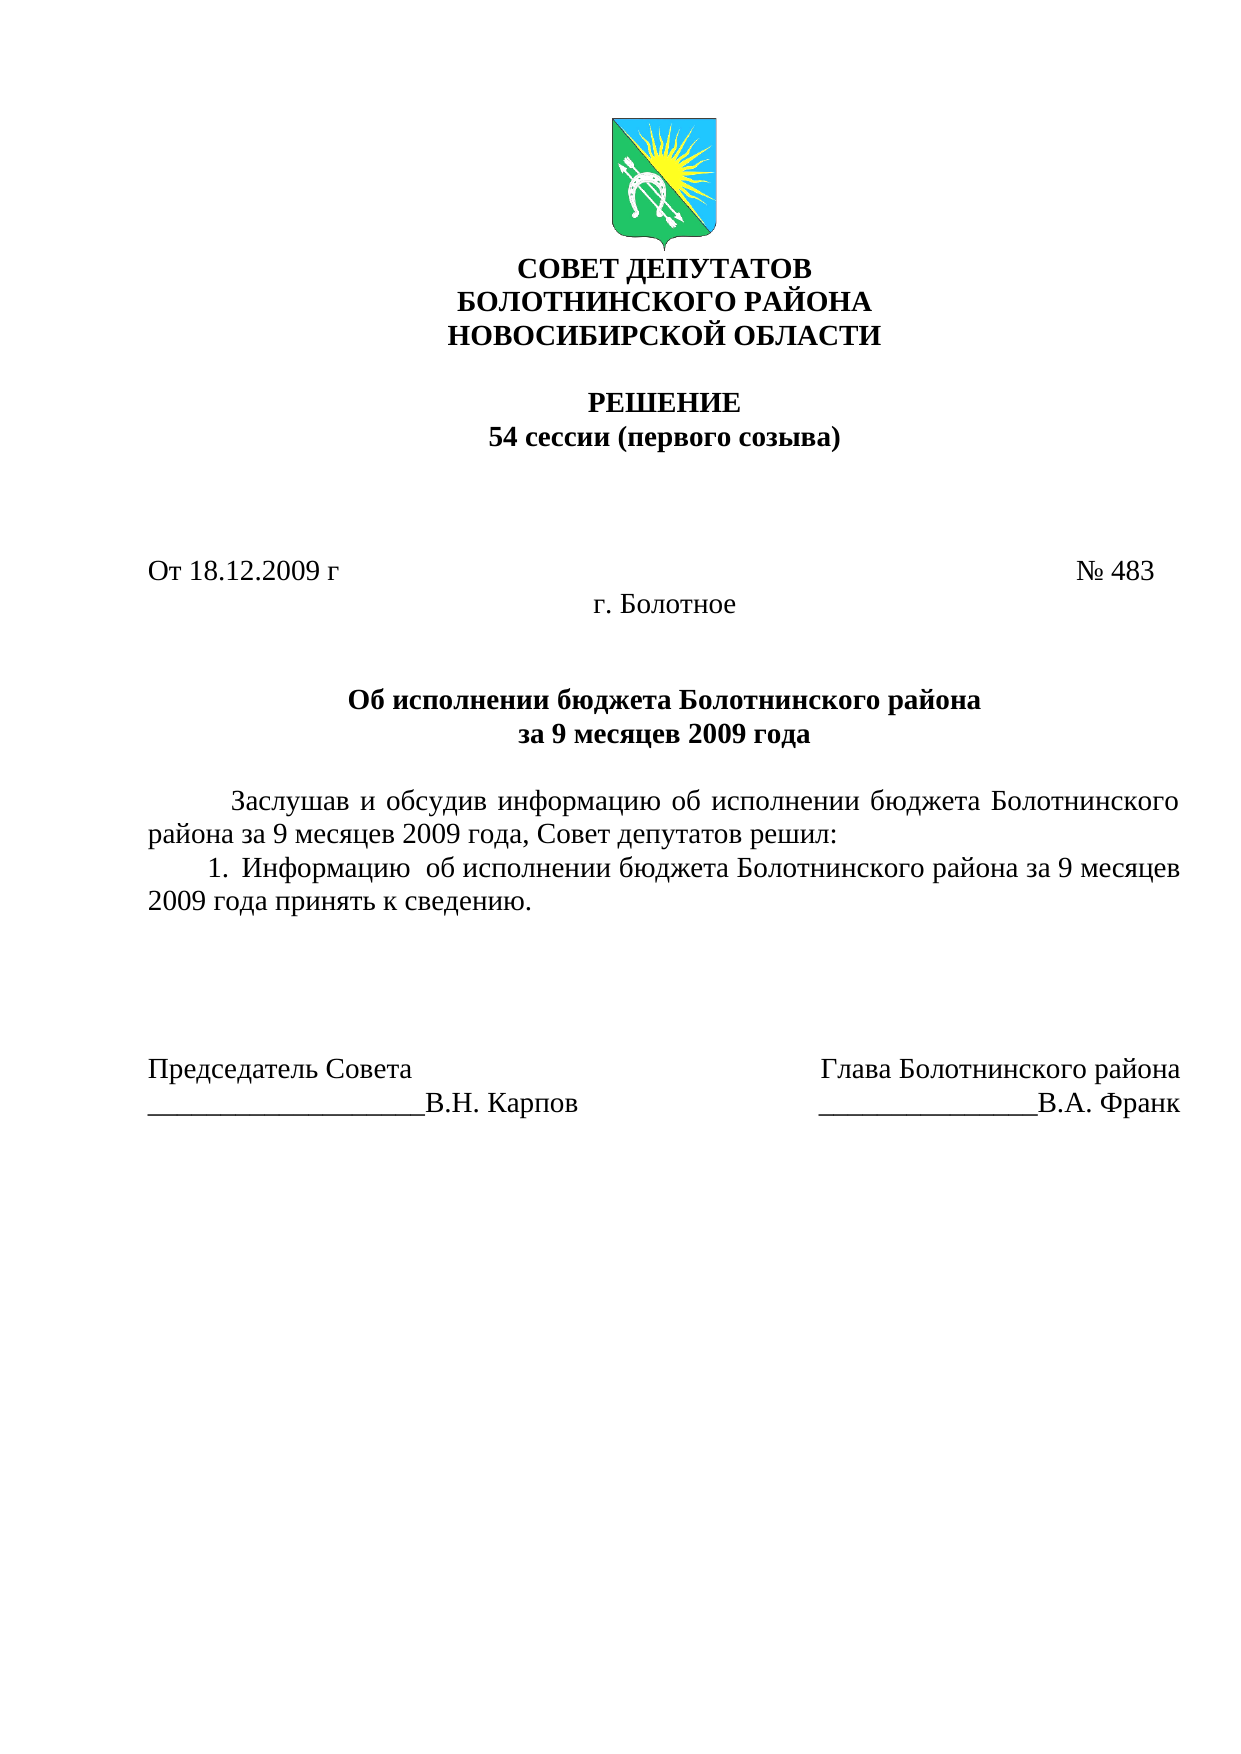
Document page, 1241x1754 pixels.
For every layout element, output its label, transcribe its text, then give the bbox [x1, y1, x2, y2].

text Заслушав и обсудив информацию об исполнении бюджета Болотнинского района за 9 месяцев 2009 года, Совет депутатов решил: [148, 783, 1181, 850]
text БОЛОТНИНСКОГО РАЙОНА [148, 284, 1181, 318]
text ___________________В.Н. Карпов _______________В.А. Франк [148, 1085, 1181, 1118]
text за 9 месяцев 2009 года [148, 716, 1181, 749]
text НОВОСИБИРСКОЙ ОБЛАСТИ [148, 318, 1181, 352]
text СОВЕТ ДЕПУТАТОВ [148, 251, 1181, 284]
text 54 сессии (первого созыва) [148, 419, 1181, 452]
text РЕШЕНИЕ [148, 385, 1181, 419]
text Об исполнении бюджета Болотнинского района [148, 682, 1181, 716]
text Председатель Совета Глава Болотнинского района [148, 1051, 1181, 1085]
text г. Болотное [148, 586, 1181, 620]
text От 18.12.2009 г № 483 [148, 553, 1181, 586]
list Информацию об исполнении бюджета Болотнинского района за 9 месяцев 2009 года принять к сведению. [148, 850, 1181, 917]
